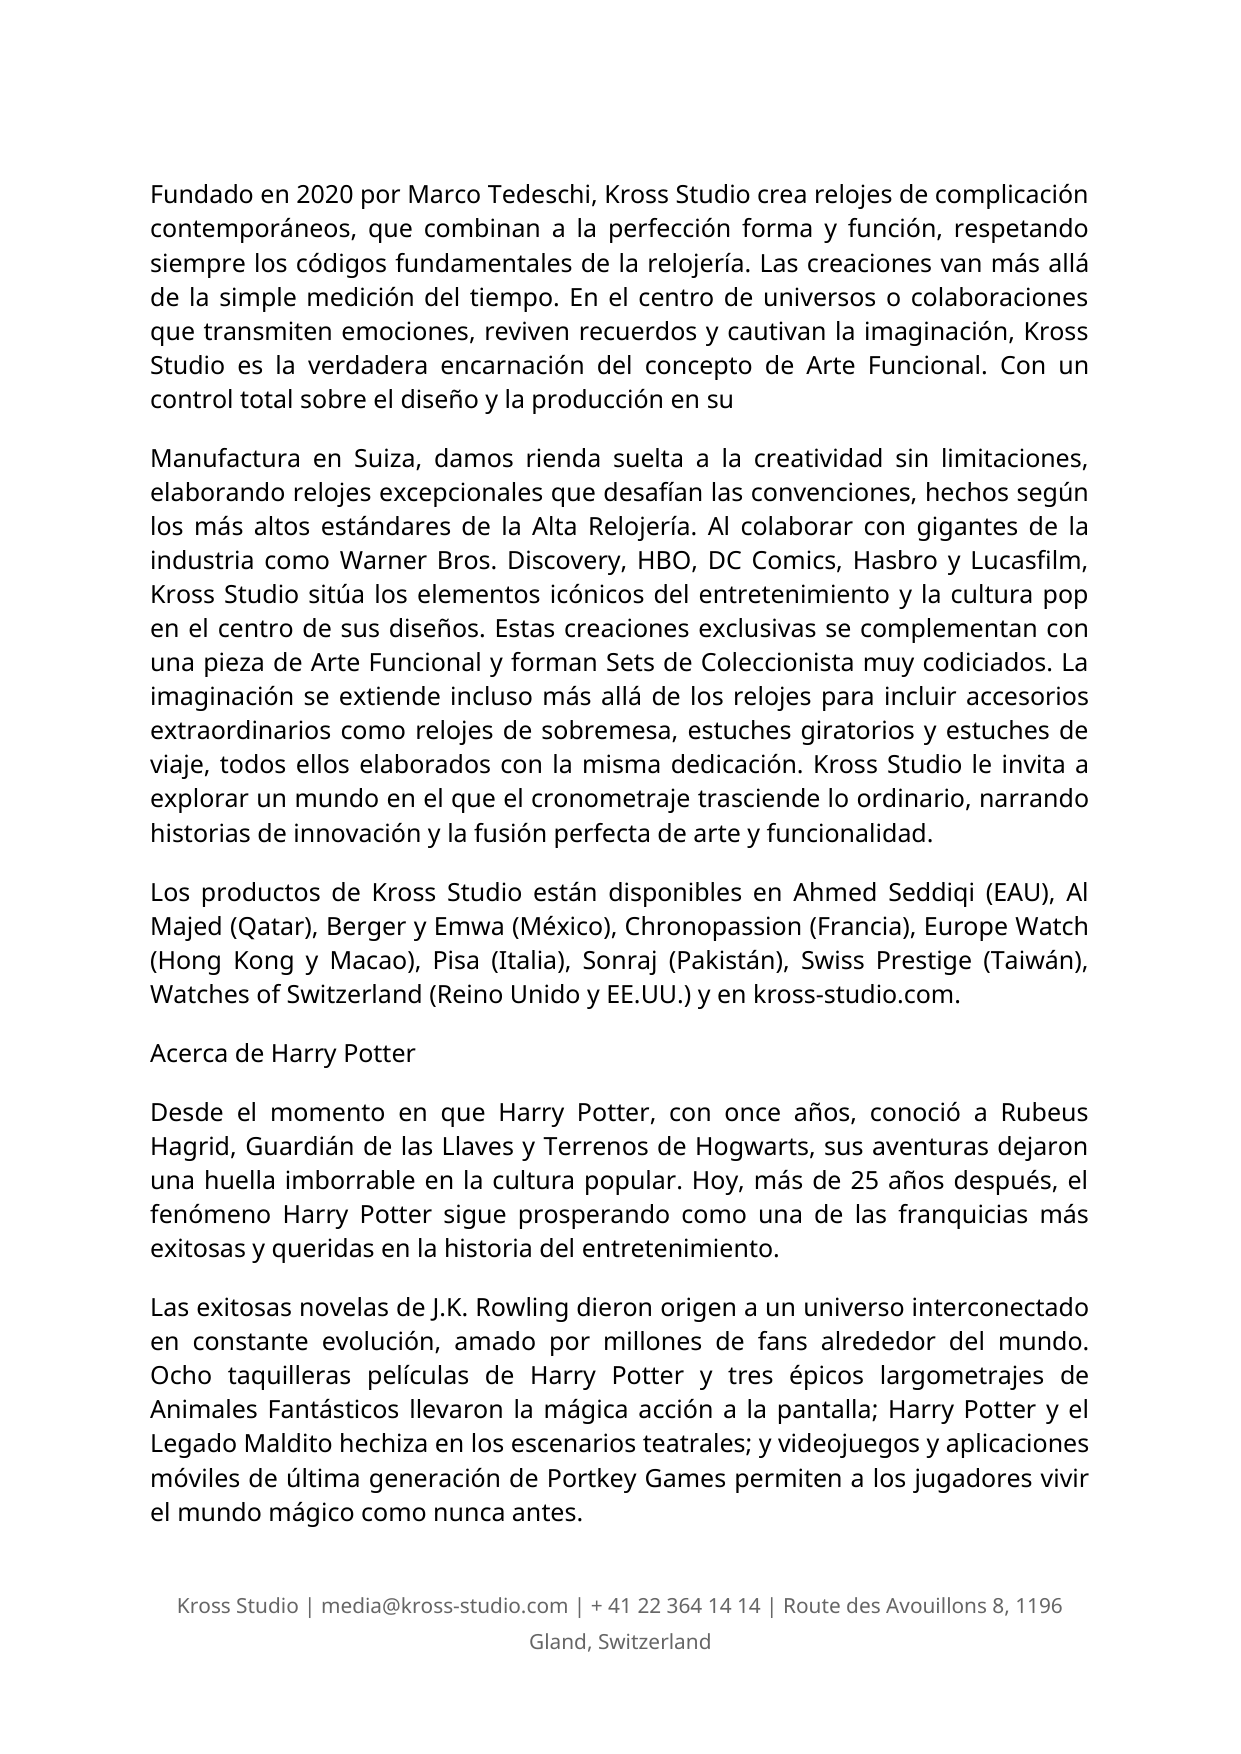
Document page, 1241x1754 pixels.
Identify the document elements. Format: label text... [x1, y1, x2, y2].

text Los productos de Kross Studio están disponibles en Ahmed Seddiqi (EAU), Al Majed (Qatar), Berger y Emwa (México), Chronopassion (Francia), Europe Watch (Hong Kong y Macao), Pisa (Italia), Sonraj (Pakistán), Swiss Prestige (Taiwán), Watches of Switzerland (Reino Unido y EE.UU.) y en kross-studio.com. [150, 874, 1090, 1011]
text Acerca de Harry Potter [150, 1036, 1090, 1069]
text Fundado en 2020 por Marco Tedeschi, Kross Studio crea relojes de complicación contemporáneos, que combinan a la perfección forma y función, respetando siempre los códigos fundamentales de la relojería. Las creaciones van más allá de la simple medición del tiempo. En el centro de universos o colaboraciones que transmiten emociones, reviven recuerdos y cautivan la imaginación, Kross Studio es la verdadera encarnación del concepto de Arte Funcional. Con un control total sobre el diseño y la producción en su [150, 177, 1090, 416]
text Manufactura en Suiza, damos rienda suelta a la creatividad sin limitaciones, elaborando relojes excepcionales que desafían las convenciones, hechos según los más altos estándares de la Alta Relojería. Al colaborar con gigantes de la industria como Warner Bros. Discovery, HBO, DC Comics, Hasbro y Lucasfilm, Kross Studio sitúa los elementos icónicos del entretenimiento y la cultura pop en el centro de sus diseños. Estas creaciones exclusivas se complementan con una pieza de Arte Funcional y forman Sets de Coleccionista muy codiciados. La imaginación se extiende incluso más allá de los relojes para incluir accesorios extraordinarios como relojes de sobremesa, estuches giratorios y estuches de viaje, todos ellos elaborados con la misma dedicación. Kross Studio le invita a explorar un mundo en el que el cronometraje trasciende lo ordinario, narrando historias de innovación y la fusión perfecta de arte y funcionalidad. [150, 441, 1090, 849]
text Desde el momento en que Harry Potter, con once años, conoció a Rubeus Hagrid, Guardián de las Llaves y Terrenos de Hogwarts, sus aventuras dejaron una huella imborrable en la cultura popular. Hoy, más de 25 años después, el fenómeno Harry Potter sigue prosperando como una de las franquicias más exitosas y queridas en la historia del entretenimiento. [150, 1094, 1090, 1265]
text Las exitosas novelas de J.K. Rowling dieron origen a un universo interconectado en constante evolución, amado por millones de fans alrededor del mundo. Ocho taquilleras películas de Harry Potter y tres épicos largometrajes de Animales Fantásticos llevaron la mágica acción a la pantalla; Harry Potter y el Legado Maldito hechiza en los escenarios teatrales; y videojuegos y aplicaciones móviles de última generación de Portkey Games permiten a los jugadores vivir el mundo mágico como nunca antes. [150, 1290, 1090, 1528]
